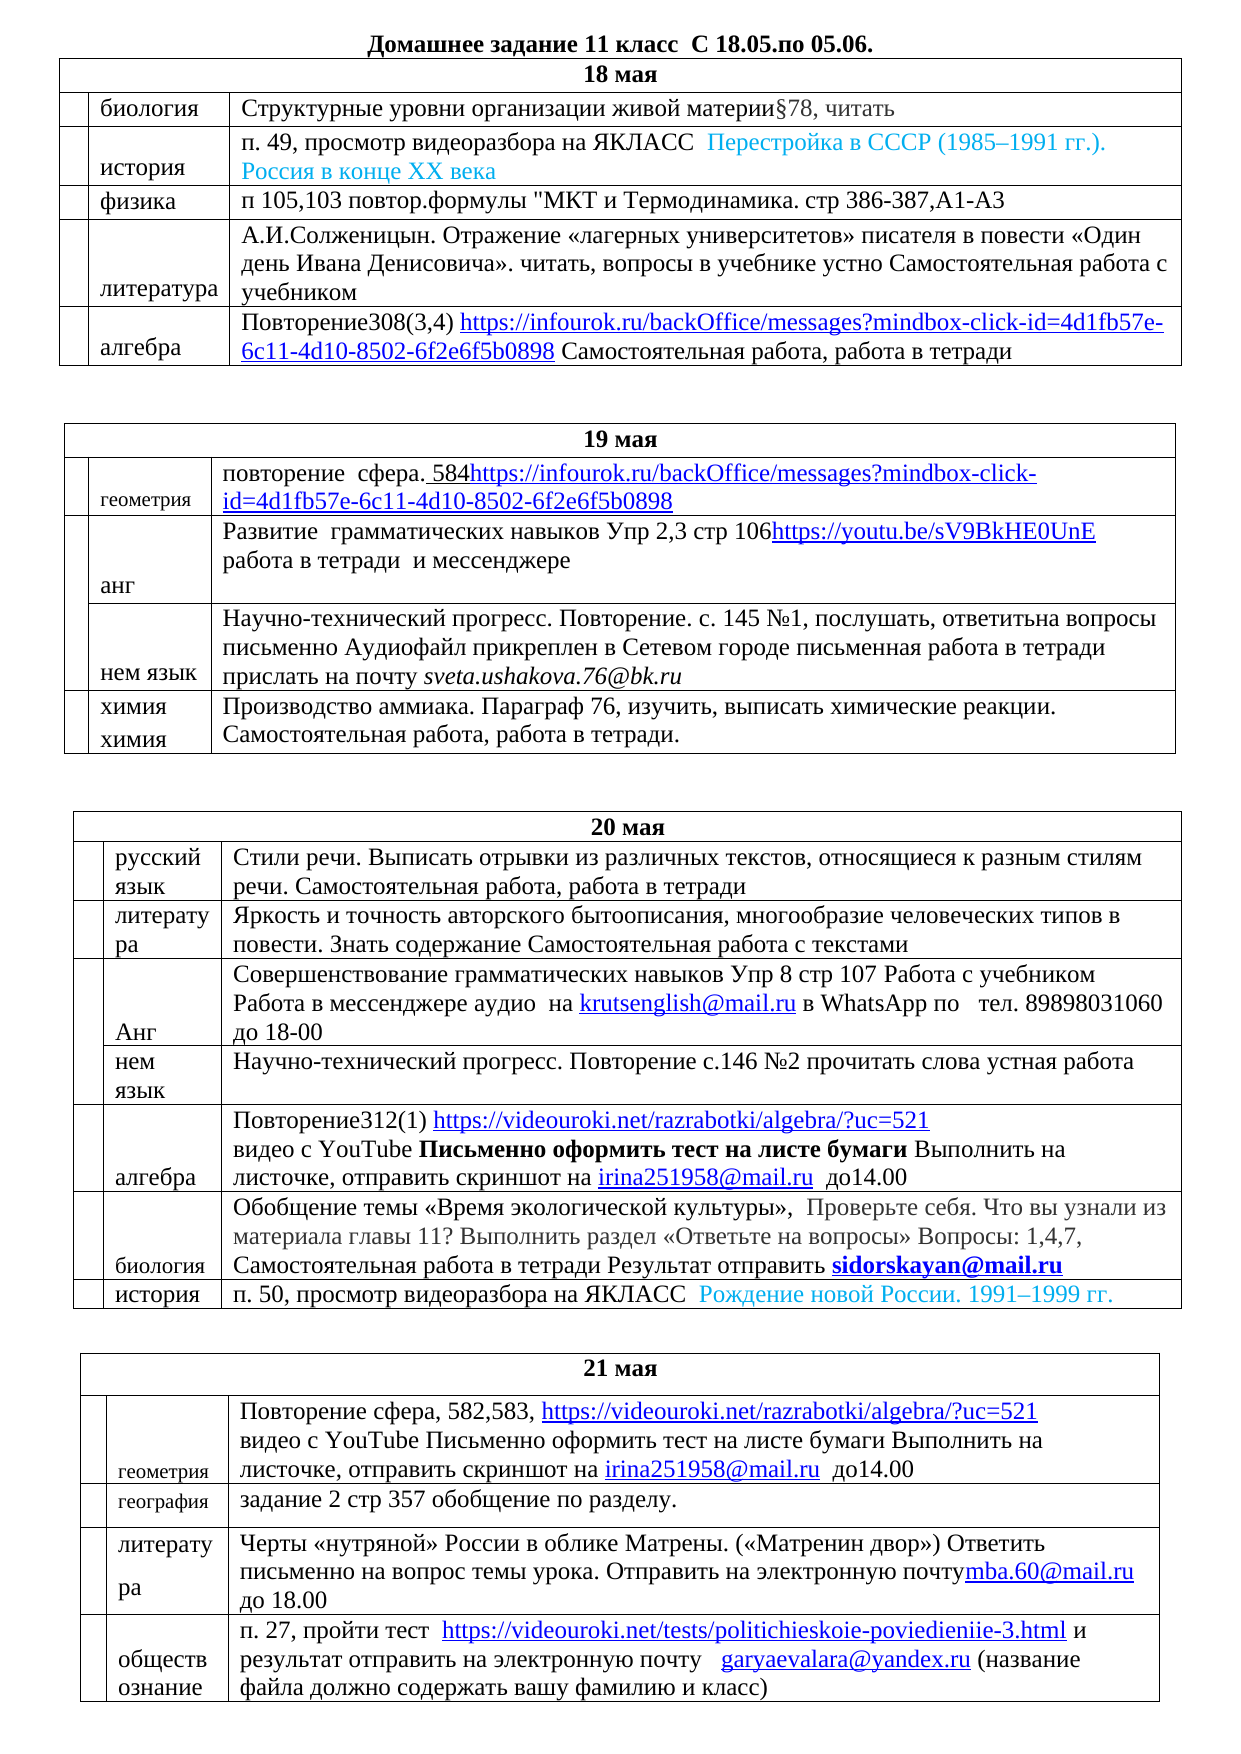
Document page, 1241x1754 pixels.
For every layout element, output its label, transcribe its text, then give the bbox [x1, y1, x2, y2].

table_cell биология [89, 93, 229, 126]
table_cell география [107, 1484, 228, 1527]
table_header 19 мая [65, 424, 1175, 457]
table_cell история [89, 127, 229, 184]
table_cell п. 50, просмотр видеоразбора на ЯКЛАСС Рождение новой России. 1991–1999 гг. [222, 1280, 1181, 1308]
table_cell нем язык [104, 1046, 221, 1104]
table_cell [74, 1280, 103, 1308]
table_cell Научно-технический прогресс. Повторение. c. 145 №1, послушать, ответитьна вопросы письменно Аудиофайл прикреплен в Сетевом городе письменная работа в тетради прислать на почту sveta.ushakova.76@bk.ru [212, 604, 1175, 690]
table_cell геометрия [107, 1396, 228, 1483]
table_cell биология [104, 1192, 221, 1278]
table_cell А.И.Солженицын. Отражение «лагерных университетов» писателя в повести «Один день Ивана Денисовича». читать, вопросы в учебнике устно Самостоятельная работа с учебником [230, 220, 1181, 306]
table_cell [81, 1396, 106, 1483]
table_cell [60, 186, 88, 219]
table_cell [60, 220, 88, 306]
text Домашнее задание 11 класс С 18.05.по 05.06. [29, 29, 1211, 58]
table_header 21 мая [81, 1354, 1159, 1395]
table_cell нем язык [89, 604, 211, 690]
table_cell [60, 307, 88, 364]
table_cell [60, 127, 88, 184]
table_cell литература [89, 220, 229, 306]
table_cell п. 27, пройти тест https://videouroki.net/tests/politichieskoie-poviedieniie-3.html и результат отправить на электронную почту garyaevalara@yandex.ru (название файла должно содержать вашу фамилию и класс) [229, 1615, 1159, 1701]
table_cell Черты «нутряной» России в облике Матрены. («Матренин двор») Ответить письменно на вопрос темы урока. Отправить на электронную почтуmba.60@mail.ru до 18.00 [229, 1528, 1159, 1614]
table_cell [65, 516, 88, 690]
table_cell Обобщение темы «Время экологической культуры», Проверьте себя. Что вы узнали из материала главы 11? Выполнить раздел «Ответьте на вопросы» Вопросы: 1,4,7, Самостоятельная работа в тетради Результат отправить sidorskayan@mail.ru [222, 1192, 1181, 1278]
table_cell анг [89, 516, 211, 602]
table_cell Повторение312(1) https://videouroki.net/razrabotki/algebra/?uc=521 видео с YouTube Письменно оформить тест на листе бумаги Выполнить на листочке, отправить скриншот на irina251958@mail.ru до14.00 [222, 1105, 1181, 1191]
table_cell Совершенствование грамматических навыков Упр 8 стр 107 Работа с учебником Работа в мессенджере аудио на krutsenglish@mail.ru в WhatsApp по тел. 89898031060 до 18-00 [222, 959, 1181, 1045]
table_cell [60, 93, 88, 126]
table_cell [81, 1615, 106, 1701]
table_cell Производство аммиака. Параграф 76, изучить, выписать химические реакции. Самостоятельная работа, работа в тетради. [212, 691, 1175, 753]
table_cell Стили речи. Выписать отрывки из различных текстов, относящиеся к разным стилям речи. Самостоятельная работа, работа в тетради [222, 842, 1181, 899]
table_cell алгебра [104, 1105, 221, 1191]
table_cell повторение сфера. 584https://infourok.ru/backOffice/messages?mindbox-click-id=4d1fb57e-6c11-4d10-8502-6f2e6f5b0898 [212, 458, 1175, 515]
table_cell [81, 1528, 106, 1614]
table_cell русский язык [104, 842, 221, 899]
table_cell физика [89, 186, 229, 219]
table_cell Яркость и точность авторского бытоописания, многообразие человеческих типов в повести. Знать содержание Самостоятельная работа с текстами [222, 901, 1181, 958]
table_cell [65, 458, 88, 515]
table_cell литература [104, 901, 221, 958]
table_header 20 мая [74, 812, 1181, 841]
table_cell [74, 842, 103, 899]
table_cell [74, 1192, 103, 1278]
table_cell литература [107, 1528, 228, 1614]
table_cell химия химия [89, 691, 211, 753]
table_cell Развитие грамматических навыков Упр 2,3 стр 106https://youtu.be/sV9BkHE0UnE работа в тетради и мессенджере [212, 516, 1175, 602]
table_cell [81, 1484, 106, 1527]
table_cell Повторение308(3,4) https://infourok.ru/backOffice/messages?mindbox-click-id=4d1fb57e-6c11-4d10-8502-6f2e6f5b0898 Самостоятельная работа, работа в тетради [230, 307, 1181, 364]
table_cell Повторение сфера, 582,583, https://videouroki.net/razrabotki/algebra/?uc=521 видео с YouTube Письменно оформить тест на листе бумаги Выполнить на листочке, отправить скриншот на irina251958@mail.ru до14.00 [229, 1396, 1159, 1483]
table_cell Анг [104, 959, 221, 1045]
table_cell обществознание [107, 1615, 228, 1701]
table_cell п 105,103 повтор.формулы "МКТ и Термодинамика. стр 386-387,А1-А3 [230, 186, 1181, 219]
table_cell алгебра [89, 307, 229, 364]
table_cell Структурные уровни организации живой материи§78, читать [230, 93, 1181, 126]
table_cell задание 2 стр 357 обобщение по разделу. [229, 1484, 1159, 1527]
table_cell история [104, 1280, 221, 1308]
table_cell [74, 901, 103, 958]
table_cell геометрия [89, 458, 211, 515]
table_cell [65, 691, 88, 753]
table_cell Научно-технический прогресс. Повторение с.146 №2 прочитать слова устная работа [222, 1046, 1181, 1104]
table_cell п. 49, просмотр видеоразбора на ЯКЛАСС Перестройка в СССР (1985–1991 гг.). Россия в конце XX века [230, 127, 1181, 184]
table_header 18 мая [60, 59, 1181, 92]
table_cell [74, 959, 103, 1104]
table_cell [74, 1105, 103, 1191]
